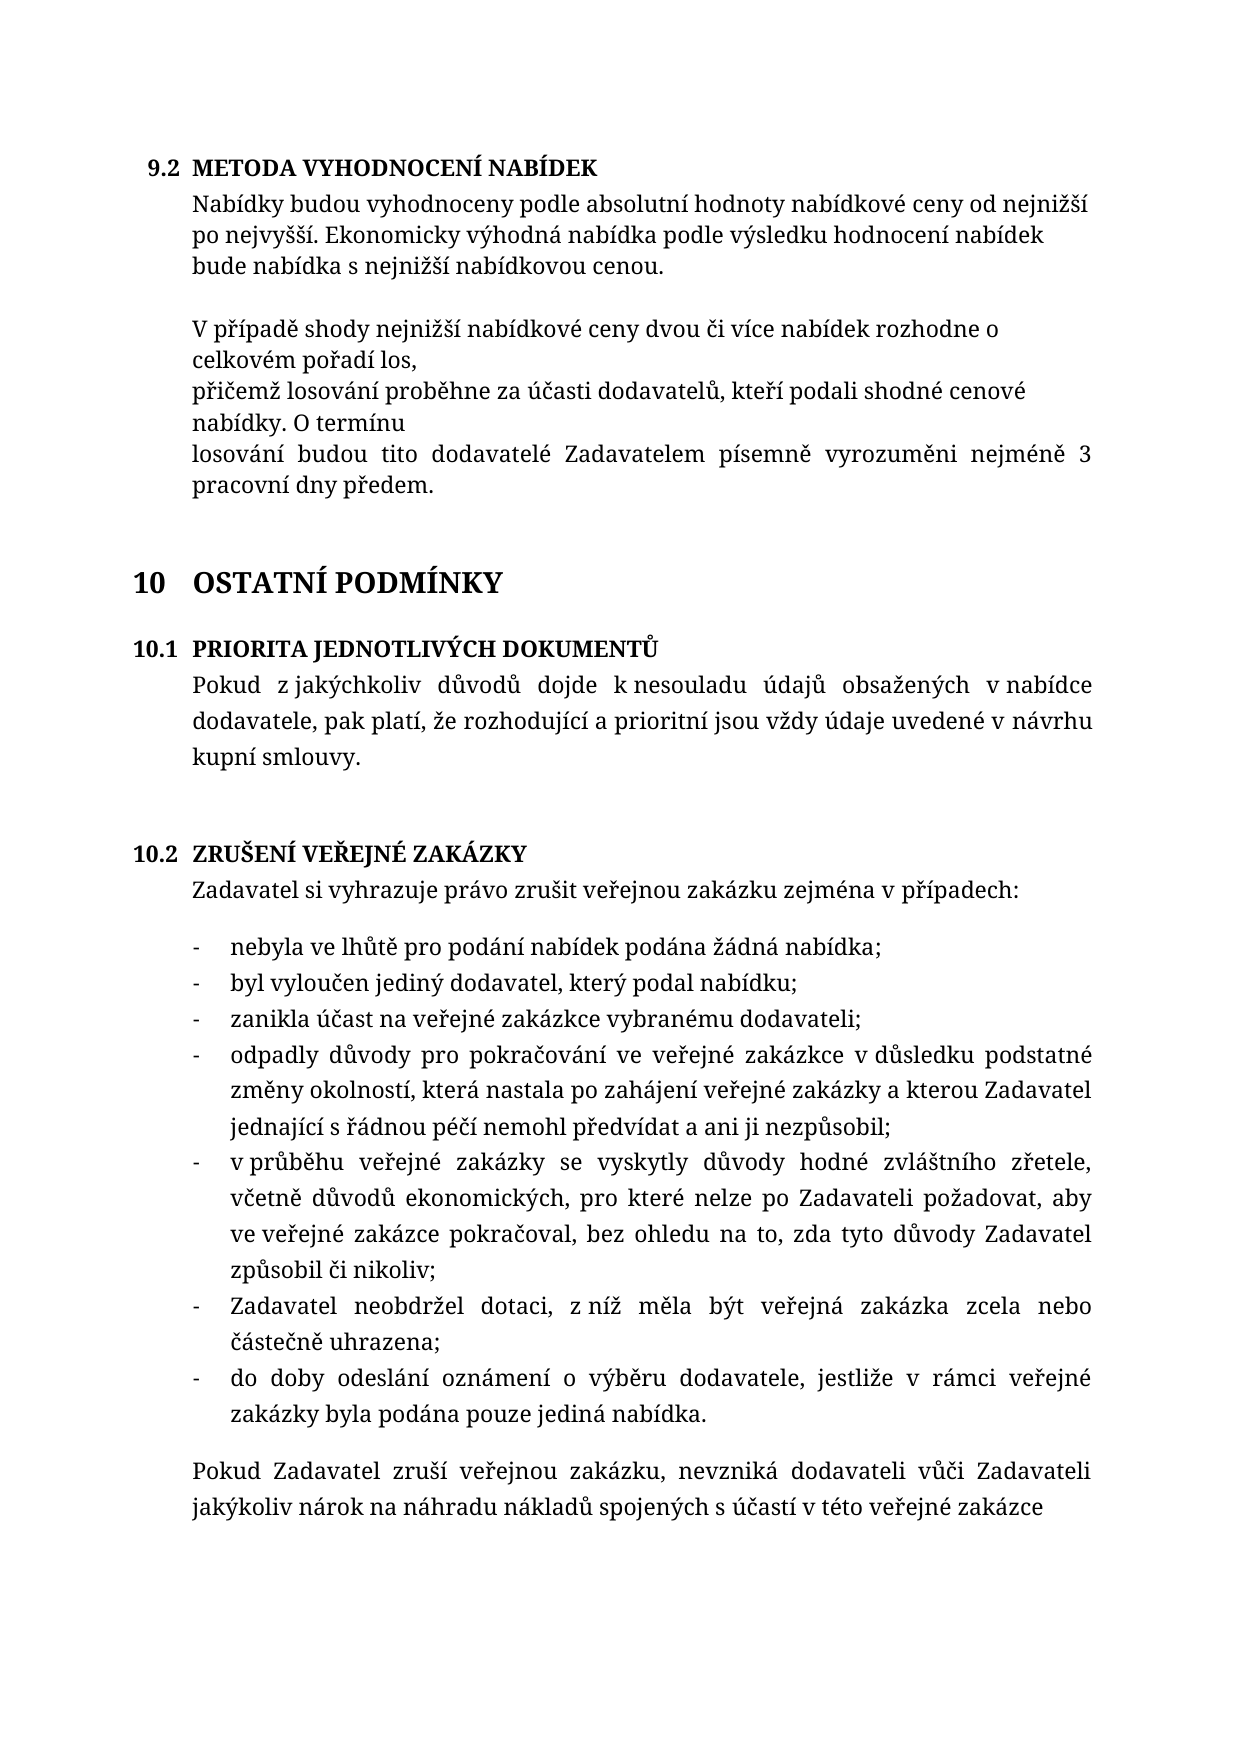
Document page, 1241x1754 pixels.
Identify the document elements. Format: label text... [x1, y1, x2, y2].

text Pokud z jakýchkoliv důvodů dojde k nesouladu údajů obsažených v nabídce dodavatele, pak platí, že rozhodující a prioritní jsou vždy údaje uvedené v návrhu kupní smlouvy. [192, 669, 1093, 772]
text Pokud Zadavatel zruší veřejnou zakázku, nevzniká dodavateli vůči Zadavateli jakýkoliv nárok na náhradu nákladů spojených s účastí v této veřejné zakázce [192, 1455, 1093, 1522]
list do doby odeslání oznámení o výběru dodavatele, jestliže v rámci veřejné zakázky byla podána pouze jediná nabídka. [193, 1362, 1093, 1429]
list Zadavatel neobdržel dotaci, z níž měla být veřejná zakázka zcela nebo částečně uhrazena; [193, 1290, 1093, 1357]
list odpadly důvody pro pokračování ve veřejné zakázkce v důsledku podstatné změny okolností, která nastala po zahájení veřejné zakázky a kterou Zadavatel jednající s řádnou péčí nemohl předvídat a ani ji nezpůsobil; [193, 1038, 1093, 1142]
subtitle PRIORITA JEDNOTLIVÝCH DOKUMENTŮ [133, 633, 1093, 664]
text přičemž losování proběhne za účasti dodavatelů, kteří podali shodné cenové nabídky. O termínu [192, 375, 1093, 438]
subtitle ZRUŠENÍ VEŘEJNÉ ZAKÁZKY [133, 838, 1093, 869]
text V případě shody nejnižší nabídkové ceny dvou či více nabídek rozhodne o celkovém pořadí los, [192, 313, 1093, 375]
text Nabídky budou vyhodnoceny podle absolutní hodnoty nabídkové ceny od nejnižší po nejvyšší. Ekonomicky výhodná nabídka podle výsledku hodnocení nabídek bude nabídka s nejnižší nabídkovou cenou. [192, 188, 1093, 281]
list byl vyloučen jediný dodavatel, který podal nabídku; [193, 967, 1093, 998]
text losování budou tito dodavatelé Zadavatelem písemně vyrozuměni nejméně 3 pracovní dny předem. [192, 438, 1093, 500]
list zanikla účast na veřejné zakázkce vybranému dodavateli; [193, 1003, 1093, 1034]
subtitle METODA VYHODNOCENÍ NABÍDEK [147, 152, 1093, 183]
list v průběhu veřejné zakázky se vyskytly důvody hodné zvláštního zřetele, včetně důvodů ekonomických, pro které nelze po Zadavateli požadovat, aby ve veřejné zakázce pokračoval, bez ohledu na to, zda tyto důvody Zadavatel způsobil či nikoliv; [193, 1146, 1093, 1285]
text Zadavatel si vyhrazuje právo zrušit veřejnou zakázku zejména v případech: [192, 874, 1093, 905]
list nebyla ve lhůtě pro podání nabídek podána žádná nabídka; [193, 931, 1093, 962]
subtitle OSTATNÍ PODMÍNKY [133, 563, 1093, 602]
